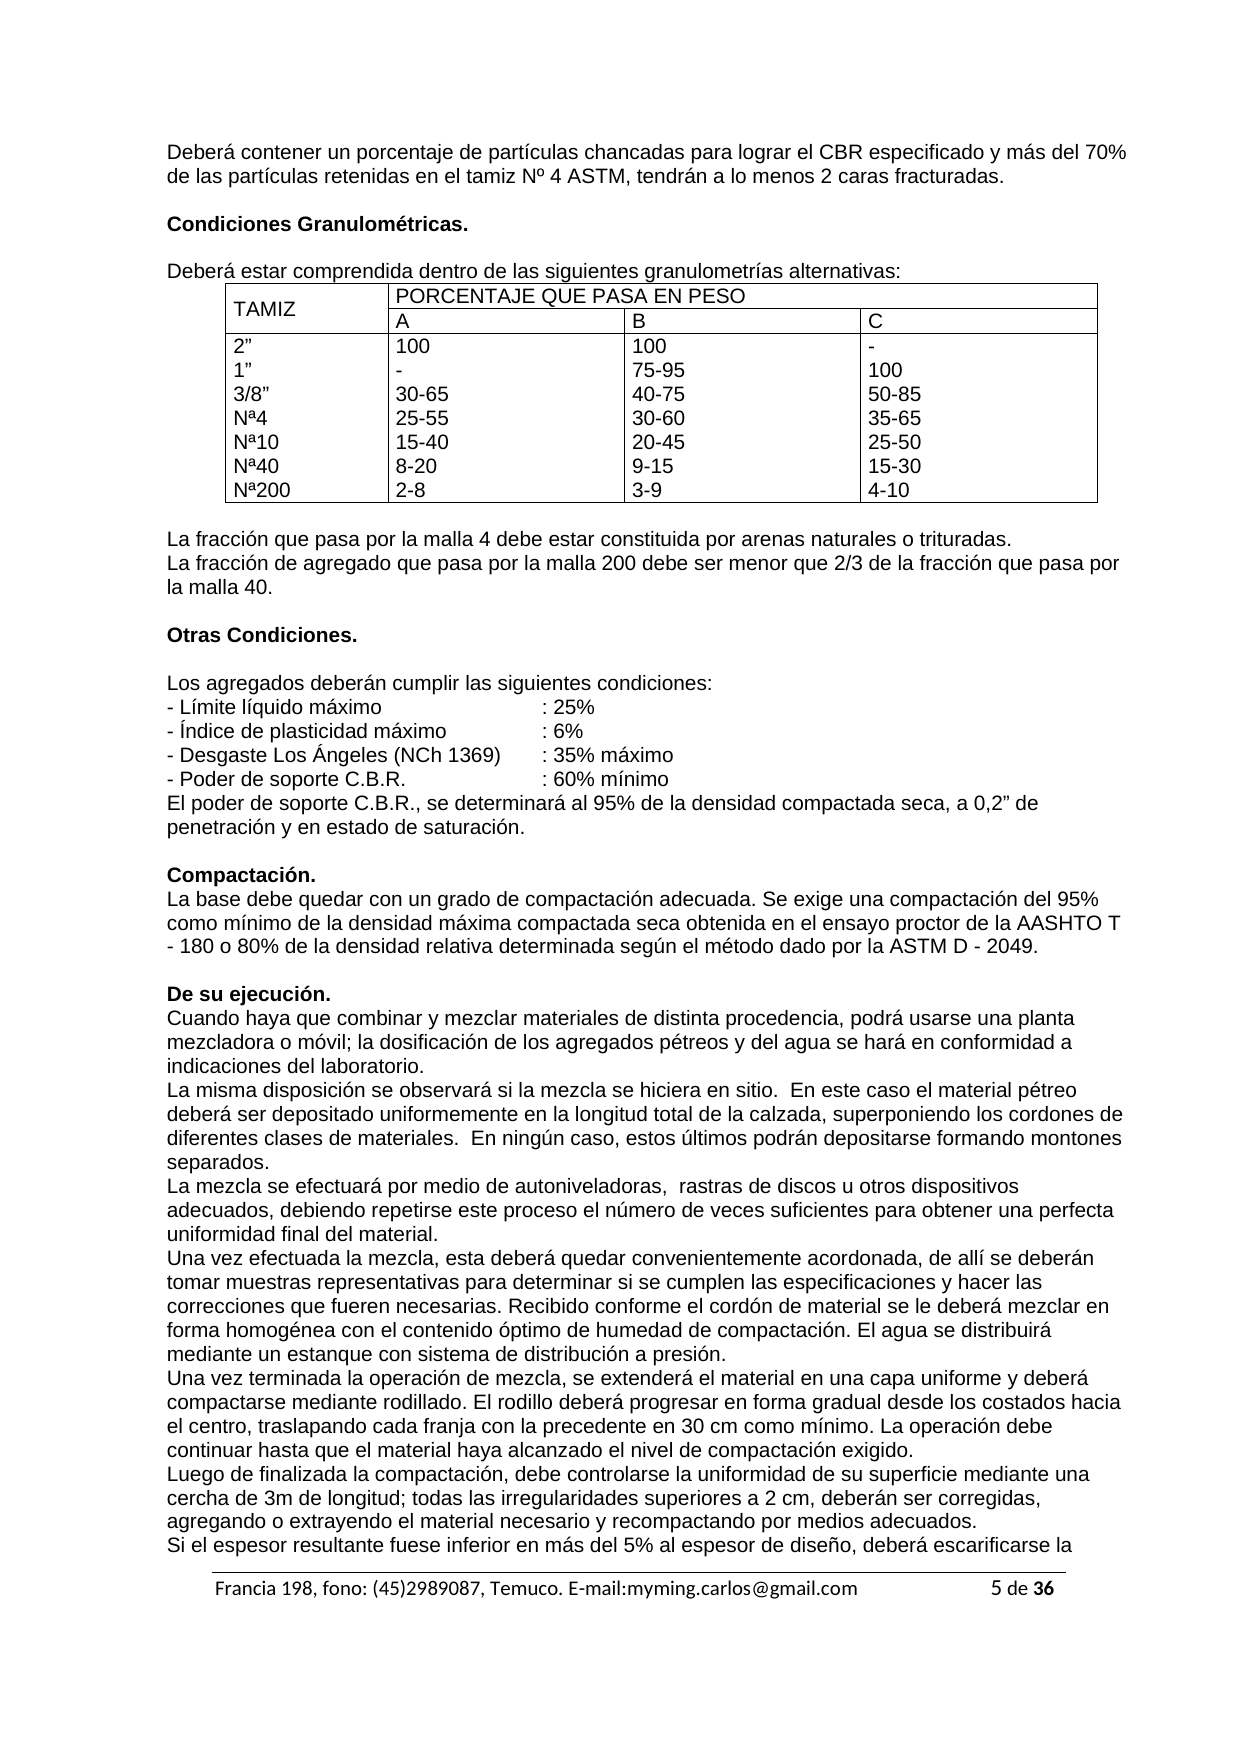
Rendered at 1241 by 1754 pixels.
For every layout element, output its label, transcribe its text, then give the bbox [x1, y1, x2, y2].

table_cell 100 75-95 40-75 30-60 20-45 9-15 3-9 [625, 334, 860, 502]
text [167, 1533, 1128, 1557]
text La mezcla se efectuará por medio de autoniveladoras, rastras de discos u otros dispositivos adecuados, debiendo repetirse este proceso el número de veces suficientes para obtener una perfecta uniformidad final del material. [167, 1174, 1128, 1246]
text - Desgaste Los Ángeles (NCh 1369) : 35% máximo [167, 743, 1128, 767]
table_cell C [861, 309, 1097, 333]
table_cell 2” 1” 3/8” Nª4 Nª10 Nª40 Nª200 [226, 334, 388, 502]
table_cell A [389, 309, 624, 333]
text Una vez terminada la operación de mezcla, se extenderá el material en una capa uniforme y deberá compactarse mediante rodillado. El rodillo deberá progresar en forma gradual desde los costados hacia el centro, traslapando cada franja con la precedente en 30 cm como mínimo. La operación debe continuar hasta que el material haya alcanzado el nivel de compactación exigido. [167, 1366, 1128, 1461]
text Condiciones Granulométricas. [167, 211, 1128, 235]
text La fracción que pasa por la malla 4 debe estar constituida por arenas naturales o trituradas. [167, 527, 1128, 551]
table_cell - 100 50-85 35-65 25-50 15-30 4-10 [861, 334, 1097, 502]
table_cell B [625, 309, 860, 333]
text Otras Condiciones. [167, 623, 1128, 647]
text Luego de finalizada la compactación, debe controlarse la uniformidad de su superficie mediante una cercha de 3m de longitud; todas las irregularidades superiores a 2 cm, deberán ser corregidas, agregando o extrayendo el material necesario y recompactando por medios adecuados. [167, 1461, 1128, 1533]
text Deberá contener un porcentaje de partículas chancadas para lograr el CBR especificado y más del 70% de las partículas retenidas en el tamiz Nº 4 ASTM, tendrán a lo menos 2 caras fracturadas. [167, 139, 1128, 187]
text - Poder de soporte C.B.R. : 60% mínimo [167, 767, 1128, 791]
table_cell 100 - 30-65 25-55 15-40 8-20 2-8 [389, 334, 624, 502]
text Los agregados deberán cumplir las siguientes condiciones: [167, 671, 1128, 695]
text Deberá estar comprendida dentro de las siguientes granulometrías alternativas: [167, 259, 1128, 283]
table_header TAMIZ [226, 284, 388, 333]
text La misma disposición se observará si la mezcla se hiciera en sitio. En este caso el material pétreo deberá ser depositado uniformemente en la longitud total de la calzada, superponiendo los cordones de diferentes clases de materiales. En ningún caso, estos últimos podrán depositarse formando montones separados. [167, 1078, 1128, 1174]
text La fracción de agregado que pasa por la malla 200 debe ser menor que 2/3 de la fracción que pasa por la malla 40. [167, 551, 1128, 599]
text La base debe quedar con un grado de compactación adecuada. Se exige una compactación del 95% como mínimo de la densidad máxima compactada seca obtenida en el ensayo proctor de la AASHTO T - 180 o 80% de la densidad relativa determinada según el método dado por la ASTM D - 2049. [167, 886, 1128, 958]
text De su ejecución. [167, 982, 1128, 1006]
table_header PORCENTAJE QUE PASA EN PESO [389, 284, 1097, 308]
text - Índice de plasticidad máximo : 6% [167, 719, 1128, 743]
text Una vez efectuada la mezcla, esta deberá quedar convenientemente acordonada, de allí se deberán tomar muestras representativas para determinar si se cumplen las especificaciones y hacer las correcciones que fueren necesarias. Recibido conforme el cordón de material se le deberá mezclar en forma homogénea con el contenido óptimo de humedad de compactación. El agua se distribuirá mediante un estanque con sistema de distribución a presión. [167, 1246, 1128, 1366]
text El poder de soporte C.B.R., se determinará al 95% de la densidad compactada seca, a 0,2” de penetración y en estado de saturación. [167, 791, 1128, 838]
text Compactación. [167, 862, 1128, 886]
text - Límite líquido máximo : 25% [167, 695, 1128, 719]
text Cuando haya que combinar y mezclar materiales de distinta procedencia, podrá usarse una planta mezcladora o móvil; la dosificación de los agregados pétreos y del agua se hará en conformidad a indicaciones del laboratorio. [167, 1006, 1128, 1078]
